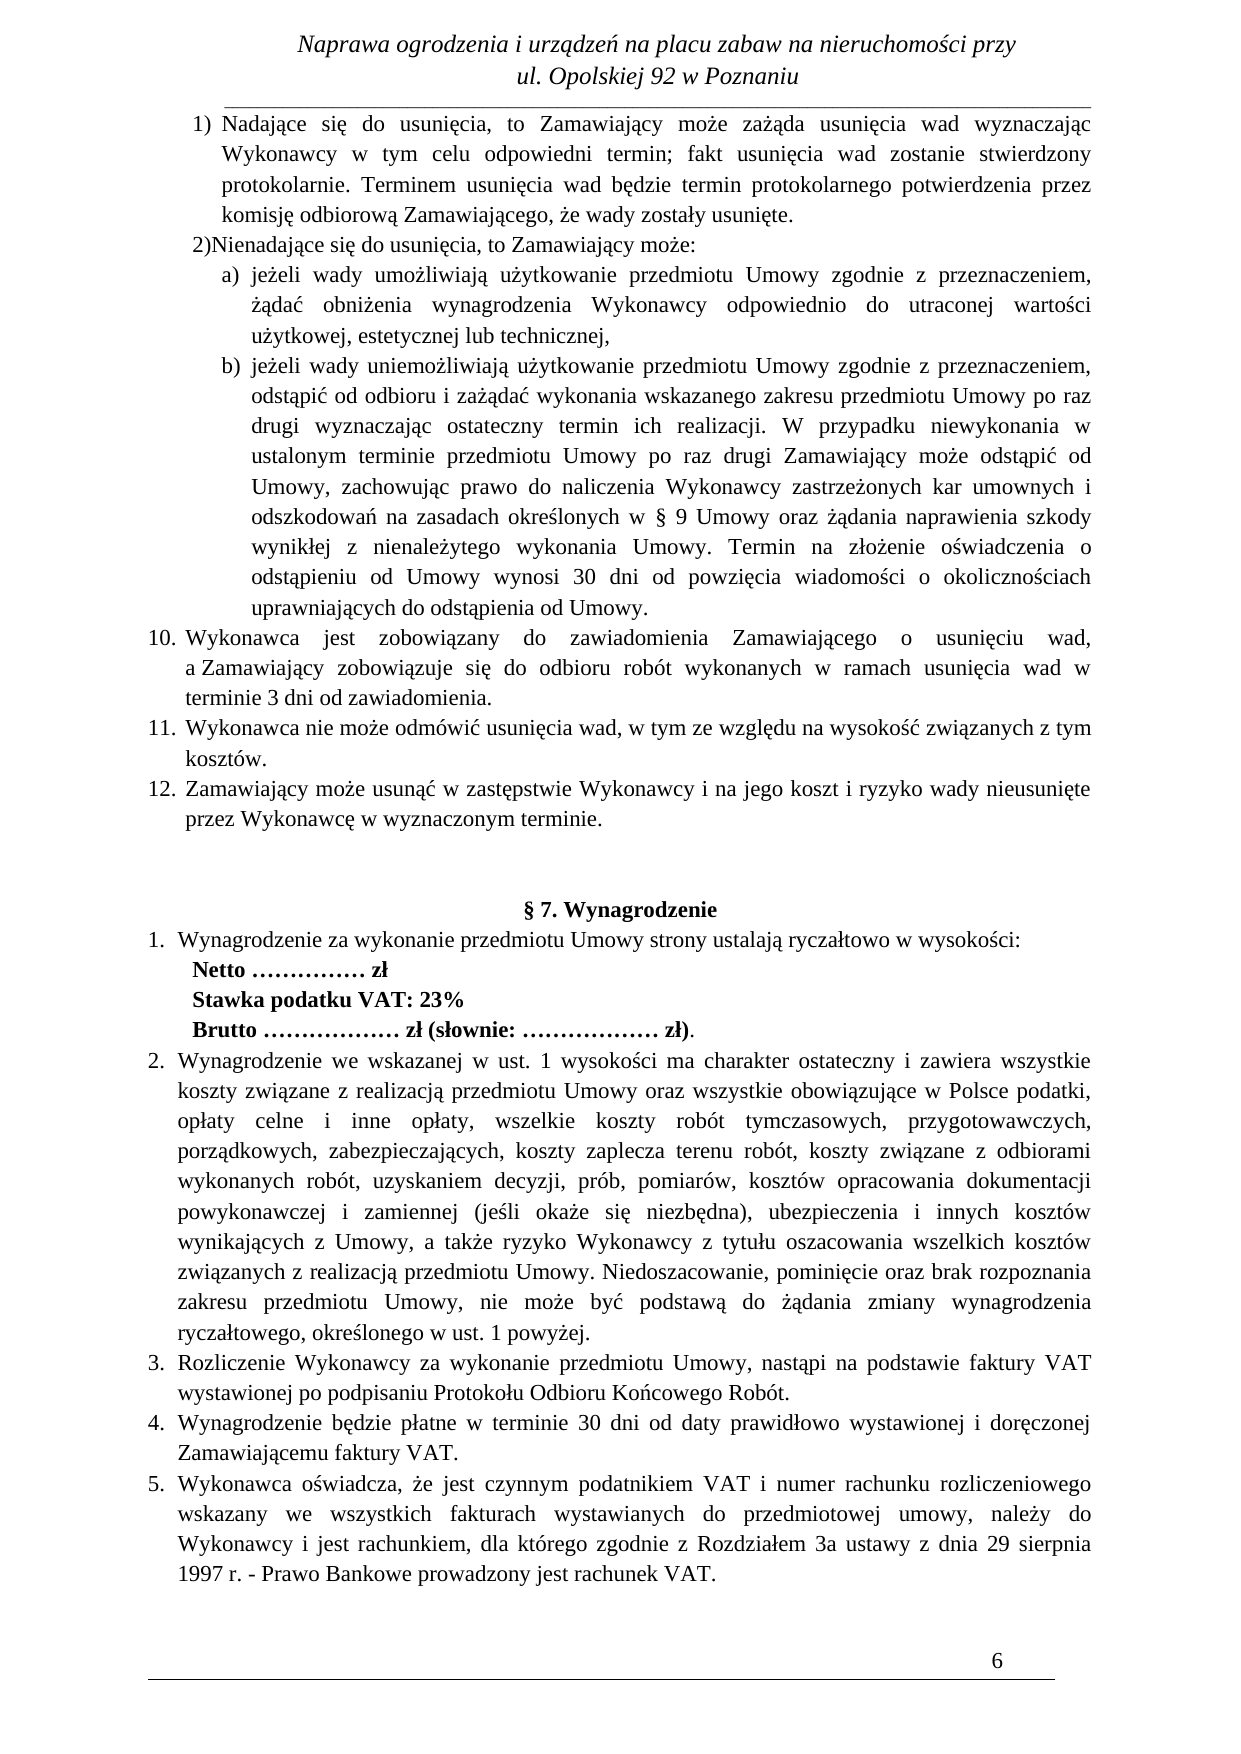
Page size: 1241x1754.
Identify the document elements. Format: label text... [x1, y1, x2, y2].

list jeżeli wady umożliwiają użytkowanie przedmiotu Umowy zgodnie z przeznaczeniem, żądać obniżenia wynagrodzenia Wykonawcy odpowiednio do utraconej wartości użytkowej, estetycznej lub technicznej, [221, 261, 1093, 348]
list Wykonawca jest zobowiązany do zawiadomienia Zamawiającego o usunięciu wad, a Zamawiający zobowiązuje się do odbioru robót wykonanych w ramach usunięcia wad w terminie 3 dni od zawiadomienia. [148, 624, 1093, 711]
text Netto …………… zł [192, 956, 1093, 982]
list Wynagrodzenie we wskazanej w ust. 1 wysokości ma charakter ostateczny i zawiera wszystkie koszty związane z realizacją przedmiotu Umowy oraz wszystkie obowiązujące w Polsce podatki, opłaty celne i inne opłaty, wszelkie koszty robót tymczasowych, przygotowawczych, porządkowych, zabezpieczających, koszty zaplecza terenu robót, koszty związane z odbiorami wykonanych robót, uzyskaniem decyzji, prób, pomiarów, kosztów opracowania dokumentacji powykonawczej i zamiennej (jeśli okaże się niezbędna), ubezpieczenia i innych kosztów wynikających z Umowy, a także ryzyko Wykonawcy z tytułu oszacowania wszelkich kosztów związanych z realizacją przedmiotu Umowy. Niedoszacowanie, pominięcie oraz brak rozpoznania zakresu przedmiotu Umowy, nie może być podstawą do żądania zmiany wynagrodzenia ryczałtowego, określonego w ust. 1 powyżej. [148, 1047, 1093, 1345]
list Wynagrodzenie za wykonanie przedmiotu Umowy strony ustalają ryczałtowo w wysokości: [148, 926, 1093, 952]
text Brutto ……………… zł (słownie: ……………… zł). [192, 1016, 1093, 1043]
text § 7. Wynagrodzenie [148, 896, 1093, 922]
text Stawka podatku VAT: 23% [192, 986, 1093, 1013]
list Rozliczenie Wykonawcy za wykonanie przedmiotu Umowy, nastąpi na podstawie faktury VAT wystawionej po podpisaniu Protokołu Odbioru Końcowego Robót. [148, 1349, 1093, 1405]
list jeżeli wady uniemożliwiają użytkowanie przedmiotu Umowy zgodnie z przeznaczeniem, odstąpić od odbioru i zażądać wykonania wskazanego zakresu przedmiotu Umowy po raz drugi wyznaczając ostateczny termin ich realizacji. W przypadku niewykonania w ustalonym terminie przedmiotu Umowy po raz drugi Zamawiający może odstąpić od Umowy, zachowując prawo do naliczenia Wykonawcy zastrzeżonych kar umownych i odszkodowań na zasadach określonych w § 9 Umowy oraz żądania naprawienia szkody wynikłej z nienależytego wykonania Umowy. Termin na złożenie oświadczenia o odstąpieniu od Umowy wynosi 30 dni od powzięcia wiadomości o okolicznościach uprawniających do odstąpienia od Umowy. [221, 352, 1093, 620]
list Nadające się do usunięcia, to Zamawiający może zażąda usunięcia wad wyznaczając Wykonawcy w tym celu odpowiedni termin; fakt usunięcia wad zostanie stwierdzony protokolarnie. Terminem usunięcia wad będzie termin protokolarnego potwierdzenia przez komisję odbiorową Zamawiającego, że wady zostały usunięte. [192, 110, 1093, 227]
list Zamawiający może usunąć w zastępstwie Wykonawcy i na jego koszt i ryzyko wady nieusunięte przez Wykonawcę w wyznaczonym terminie. [148, 775, 1093, 831]
list Wynagrodzenie będzie płatne w terminie 30 dni od daty prawidłowo wystawionej i doręczonej Zamawiającemu faktury VAT. [148, 1409, 1093, 1466]
list Wykonawca oświadcza, że jest czynnym podatnikiem VAT i numer rachunku rozliczeniowego wskazany we wszystkich fakturach wystawianych do przedmiotowej umowy, należy do Wykonawcy i jest rachunkiem, dla którego zgodnie z Rozdziałem 3a ustawy z dnia 29 sierpnia 1997 r. - Prawo Bankowe prowadzony jest rachunek VAT. [148, 1469, 1093, 1587]
list Nienadające się do usunięcia, to Zamawiający może: [192, 231, 1093, 257]
list Wykonawca nie może odmówić usunięcia wad, w tym ze względu na wysokość związanych z tym kosztów. [148, 714, 1093, 771]
